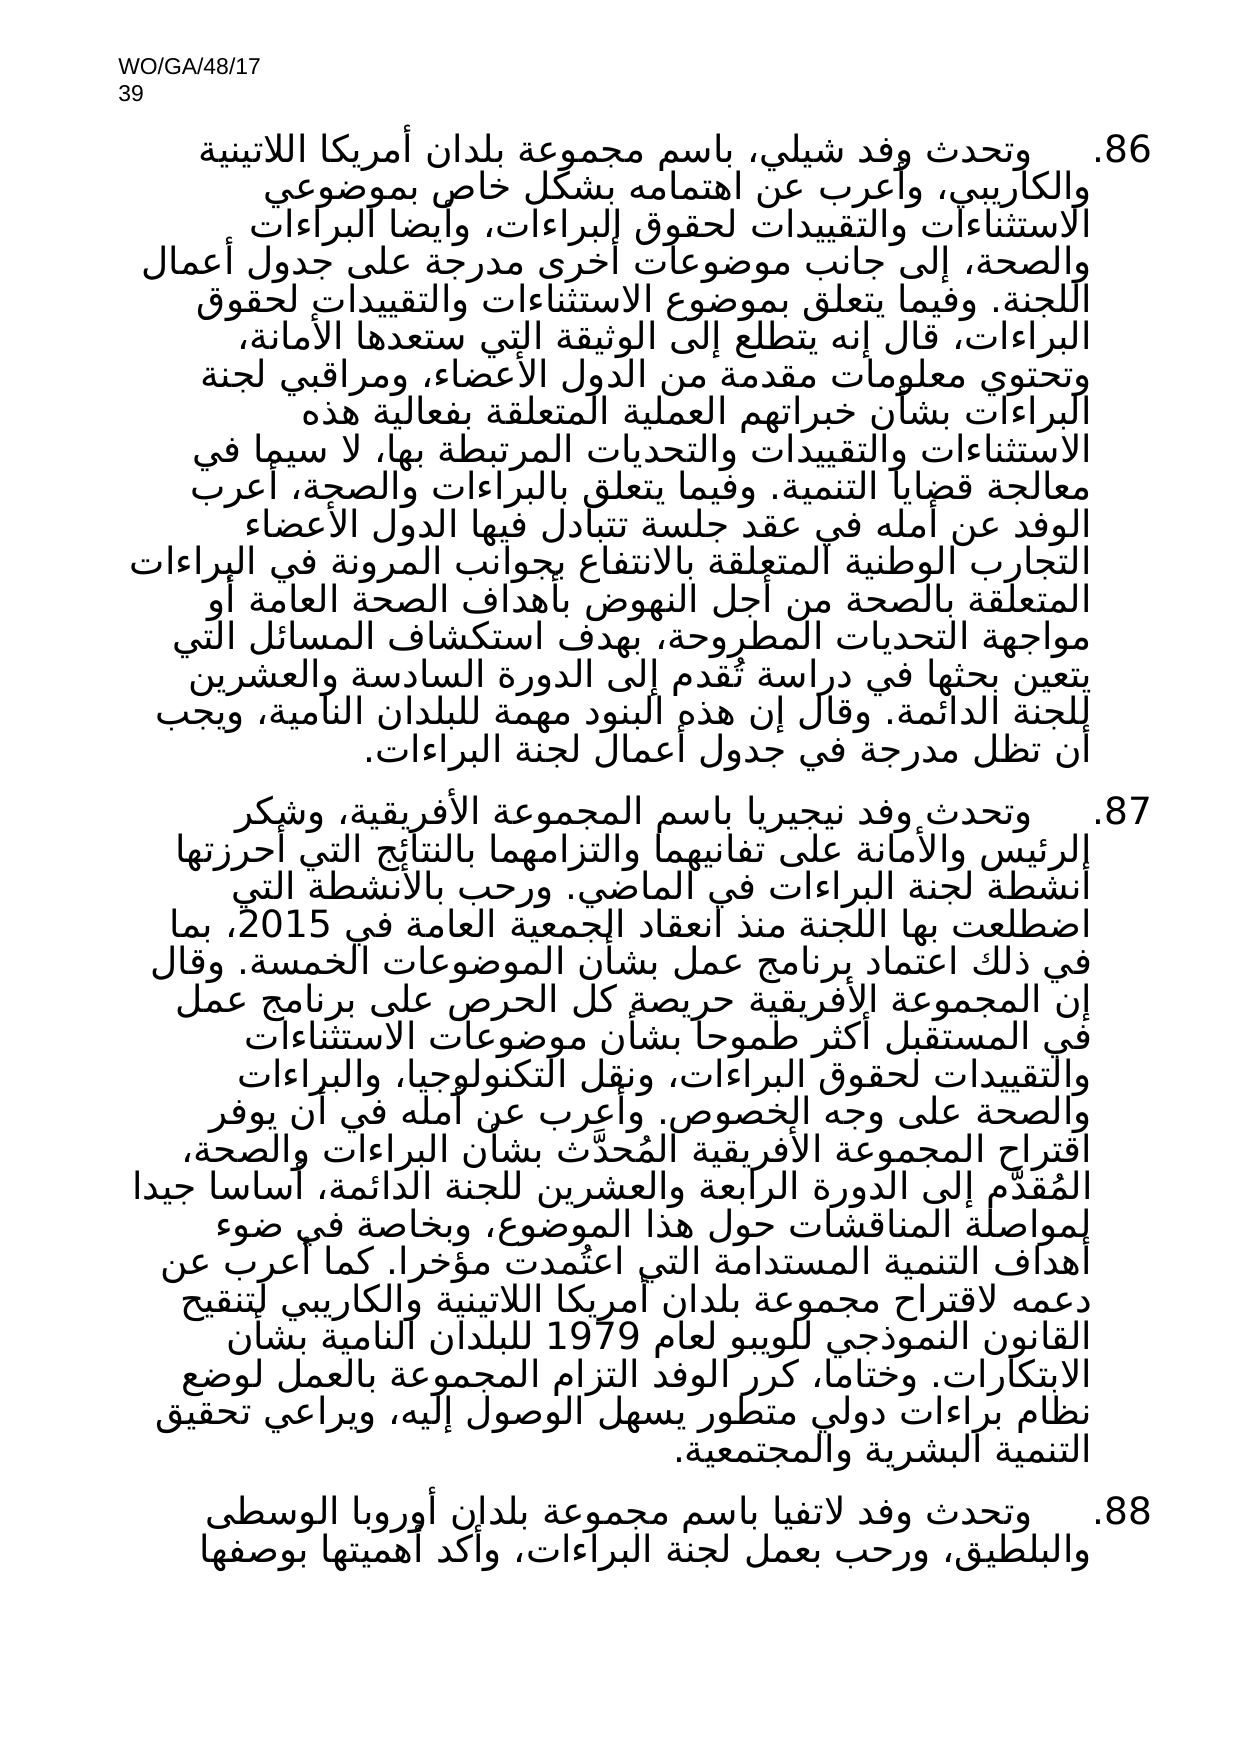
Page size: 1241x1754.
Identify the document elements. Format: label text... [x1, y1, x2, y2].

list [118, 1495, 1092, 1570]
list وتحدث وفد نيجيريا باسم المجموعة الأفريقية، وشكر الرئيس والأمانة على تفانيهما والتزامهما بالنتائج التي أحرزتها أنشطة لجنة البراءات في الماضي. ورحب بالأنشطة التي اضطلعت بها اللجنة منذ انعقاد الجمعية العامة في 2015، بما في ذلك اعتماد برنامج عمل بشأن الموضوعات الخمسة. وقال إن المجموعة الأفريقية حريصة كل الحرص على برنامج عمل في المستقبل أكثر طموحا بشأن موضوعات الاستثناءات والتقييدات لحقوق البراءات، ونقل التكنولوجيا، والبراءات والصحة على وجه الخصوص. وأعرب عن أمله في أن يوفر اقتراح المجموعة الأفريقية المُحدَّث بشأن البراءات والصحة، المُقدَّم إلى الدورة الرابعة والعشرين للجنة الدائمة، أساسا جيدا لمواصلة المناقشات حول هذا الموضوع، وبخاصة في ضوء أهداف التنمية المستدامة التي اعتُمدت مؤخرا. كما أعرب عن دعمه لاقتراح مجموعة بلدان أمريكا اللاتينية والكاريبي لتنقيح القانون النموذجي للويبو لعام 1979 للبلدان النامية بشأن الابتكارات. وختاما، كرر الوفد التزام المجموعة بالعمل لوضع نظام براءات دولي متطور يسهل الوصول إليه، ويراعي تحقيق التنمية البشرية والمجتمعية. [118, 795, 1092, 1470]
list وتحدث وفد شيلي، باسم مجموعة بلدان أمريكا اللاتينية والكاريبي، وأعرب عن اهتمامه بشكل خاص بموضوعي الاستثناءات والتقييدات لحقوق البراءات، وأيضا البراءات والصحة، إلى جانب موضوعات أخرى مدرجة على جدول أعمال اللجنة. وفيما يتعلق بموضوع الاستثناءات والتقييدات لحقوق البراءات، قال إنه يتطلع إلى الوثيقة التي ستعدها الأمانة، وتحتوي معلومات مقدمة من الدول الأعضاء، ومراقبي لجنة البراءات بشأن خبراتهم العملية المتعلقة بفعالية هذه الاستثناءات والتقييدات والتحديات المرتبطة بها، لا سيما في معالجة قضايا التنمية. وفيما يتعلق بالبراءات والصحة، أعرب الوفد عن أمله في عقد جلسة تتبادل فيها الدول الأعضاء التجارب الوطنية المتعلقة بالانتفاع بجوانب المرونة في البراءات المتعلقة بالصحة من أجل النهوض بأهداف الصحة العامة أو مواجهة التحديات المطروحة، بهدف استكشاف المسائل التي يتعين بحثها في دراسة تُقدم إلى الدورة السادسة والعشرين للجنة الدائمة. وقال إن هذه البنود مهمة للبلدان النامية، ويجب أن تظل مدرجة في جدول أعمال لجنة البراءات. [118, 132, 1092, 770]
